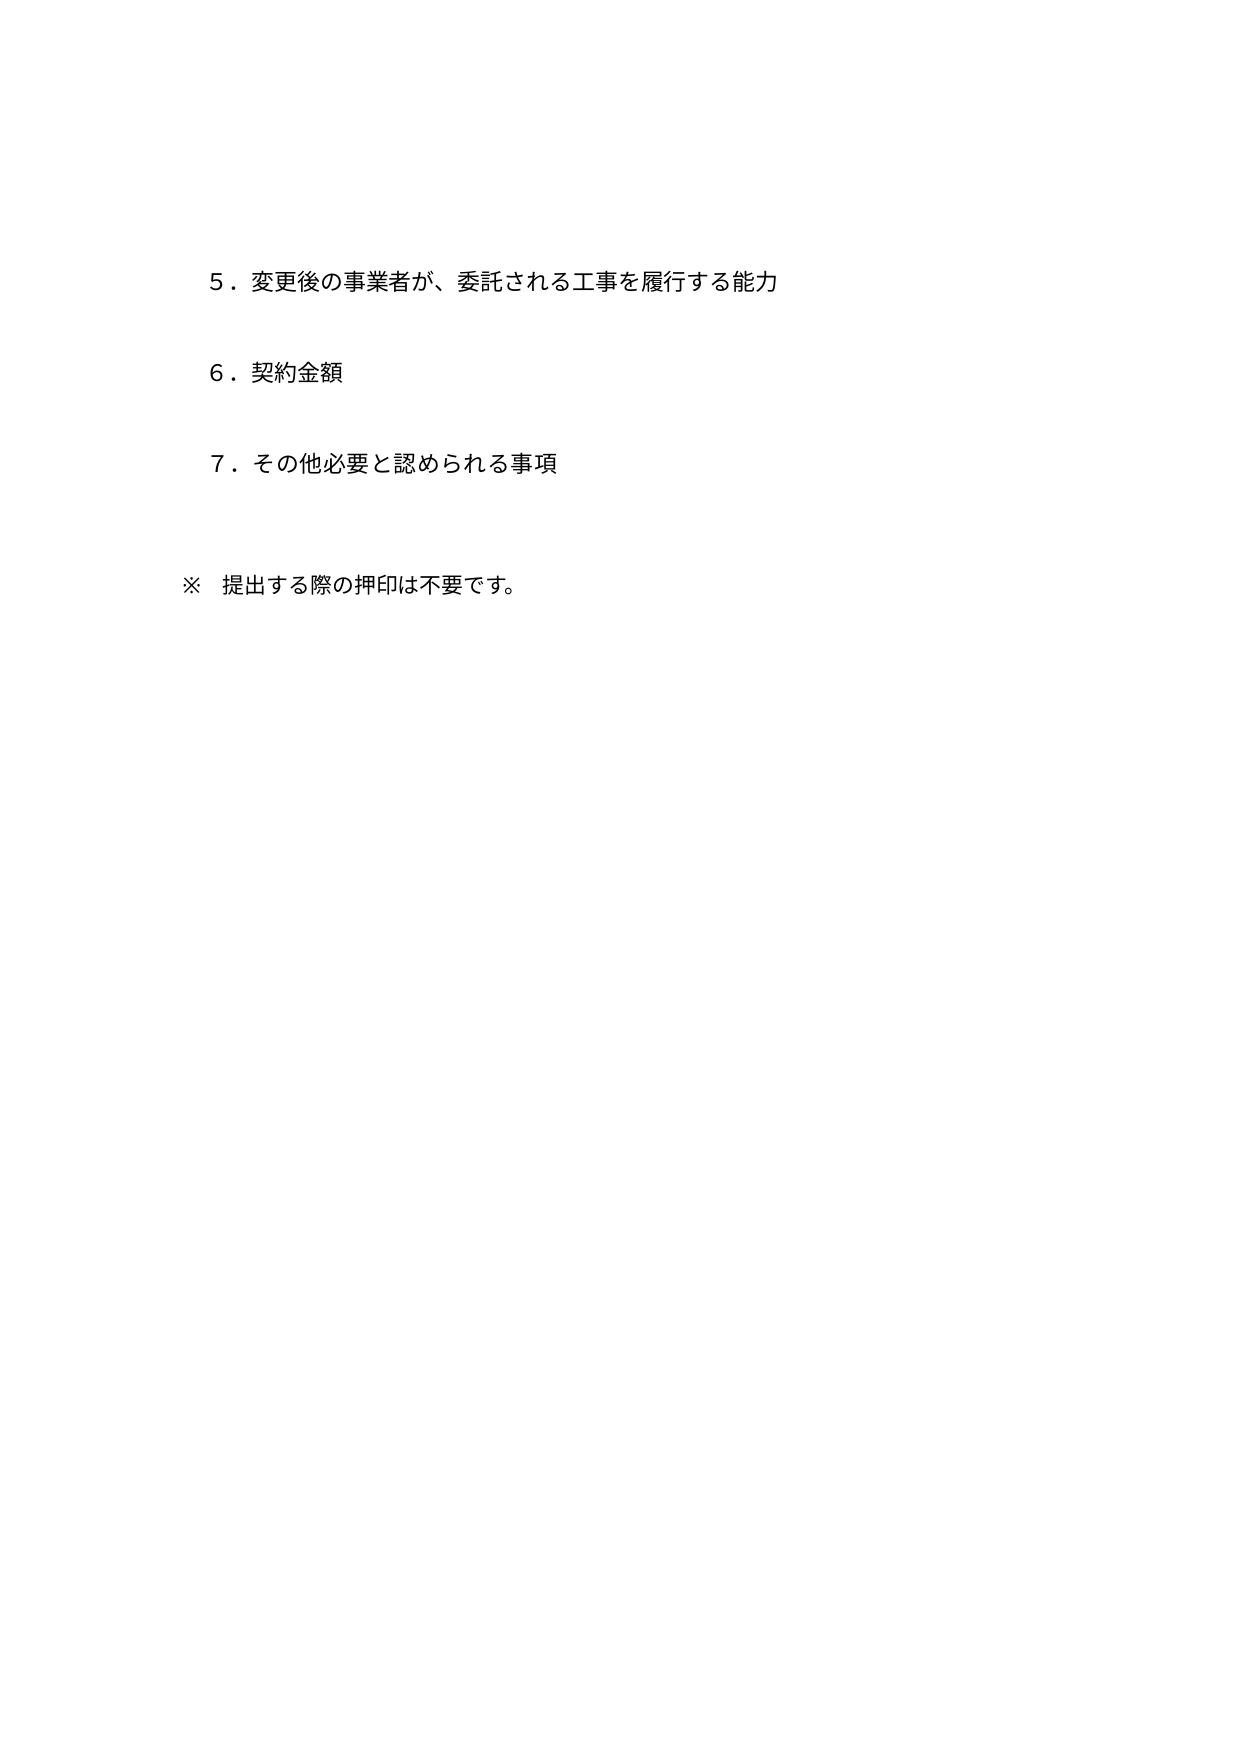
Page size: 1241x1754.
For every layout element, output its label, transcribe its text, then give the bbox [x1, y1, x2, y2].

text ５．変更後の事業者が、委託される工事を履行する能力 [182, 262, 1117, 299]
text ６．契約金額 [182, 353, 1117, 391]
text ※ 提出する際の押印は不要です。 [182, 565, 1058, 602]
text ７．その他必要と認められる事項 [182, 444, 1117, 482]
